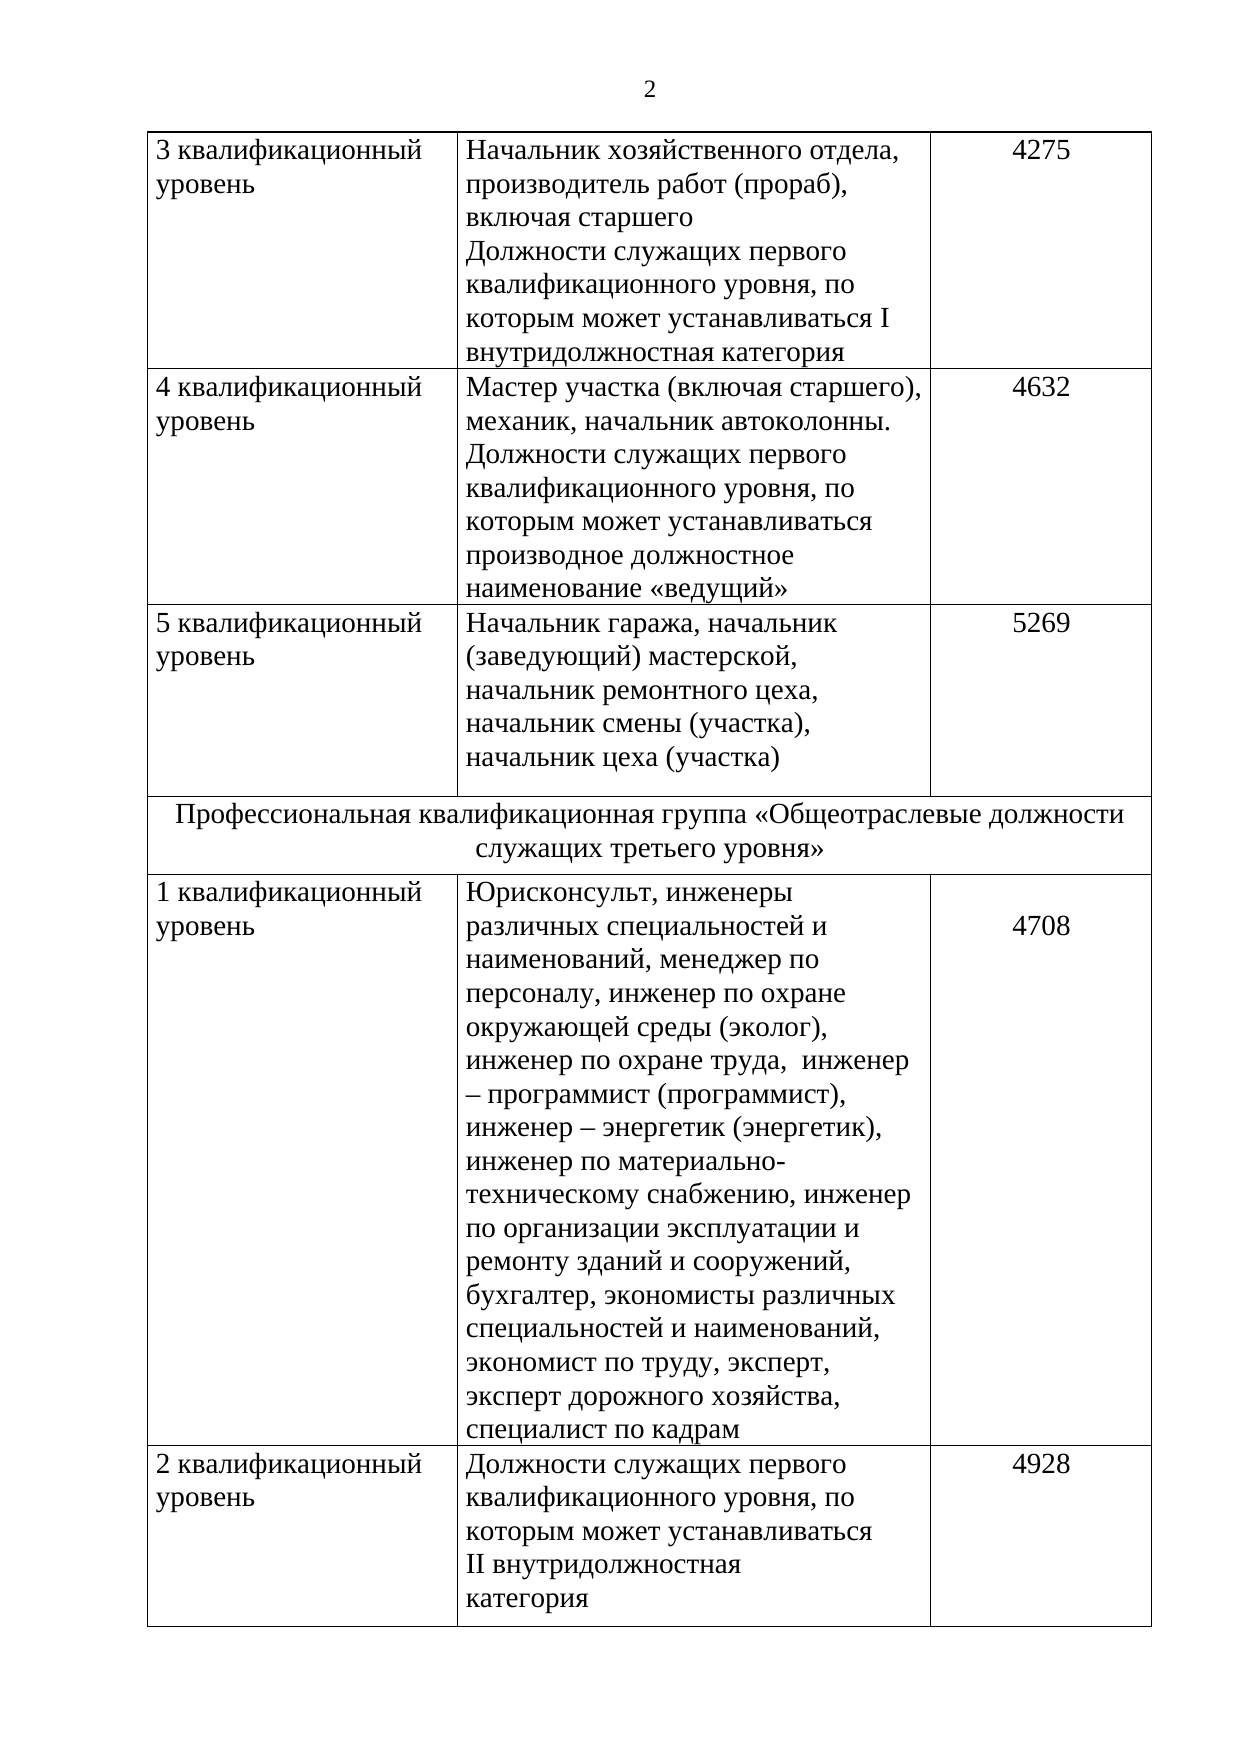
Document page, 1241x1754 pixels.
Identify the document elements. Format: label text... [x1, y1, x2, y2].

table_cell 4708 [931, 875, 1151, 1445]
table_cell Начальник хозяйственного отдела, производитель работ (прораб), включая старшего Должности служащих первого квалификационного уровня, по которым может устанавливаться I внутридолжностная категория [458, 133, 930, 368]
table_cell Должности служащих первого квалификационного уровня, по которым может устанавливаться II внутридолжностная категория [458, 1446, 930, 1626]
table_cell 4928 [931, 1446, 1151, 1626]
table_cell 4632 [931, 369, 1151, 604]
table_cell Начальник гаража, начальник (заведующий) мастерской, начальник ремонтного цеха, начальник смены (участка), начальник цеха (участка) [458, 605, 930, 796]
table_cell 5269 [931, 605, 1151, 796]
table_cell 4275 [931, 133, 1151, 368]
table_cell 3 квалификационный уровень [148, 133, 457, 368]
table_cell 4 квалификационный уровень [148, 369, 457, 604]
table_cell 5 квалификационный уровень [148, 605, 457, 796]
table_cell 2 квалификационный уровень [148, 1446, 457, 1626]
table_cell Юрисконсульт, инженеры различных специальностей и наименований, менеджер по персоналу, инженер по охране окружающей среды (эколог), инженер по охране труда, инженер – программист (программист), инженер – энергетик (энергетик), инженер по материально-техническому снабжению, инженер по организации эксплуатации и ремонту зданий и сооружений, бухгалтер, экономисты различных специальностей и наименований, экономист по труду, эксперт, эксперт дорожного хозяйства, специалист по кадрам [458, 875, 930, 1445]
table_cell Профессиональная квалификационная группа «Общеотраслевые должности служащих третьего уровня» [148, 797, 1151, 873]
table_cell Мастер участка (включая старшего), механик, начальник автоколонны. Должности служащих первого квалификационного уровня, по которым может устанавливаться производное должностное наименование «ведущий» [458, 369, 930, 604]
table_cell 1 квалификационный уровень [148, 875, 457, 1445]
